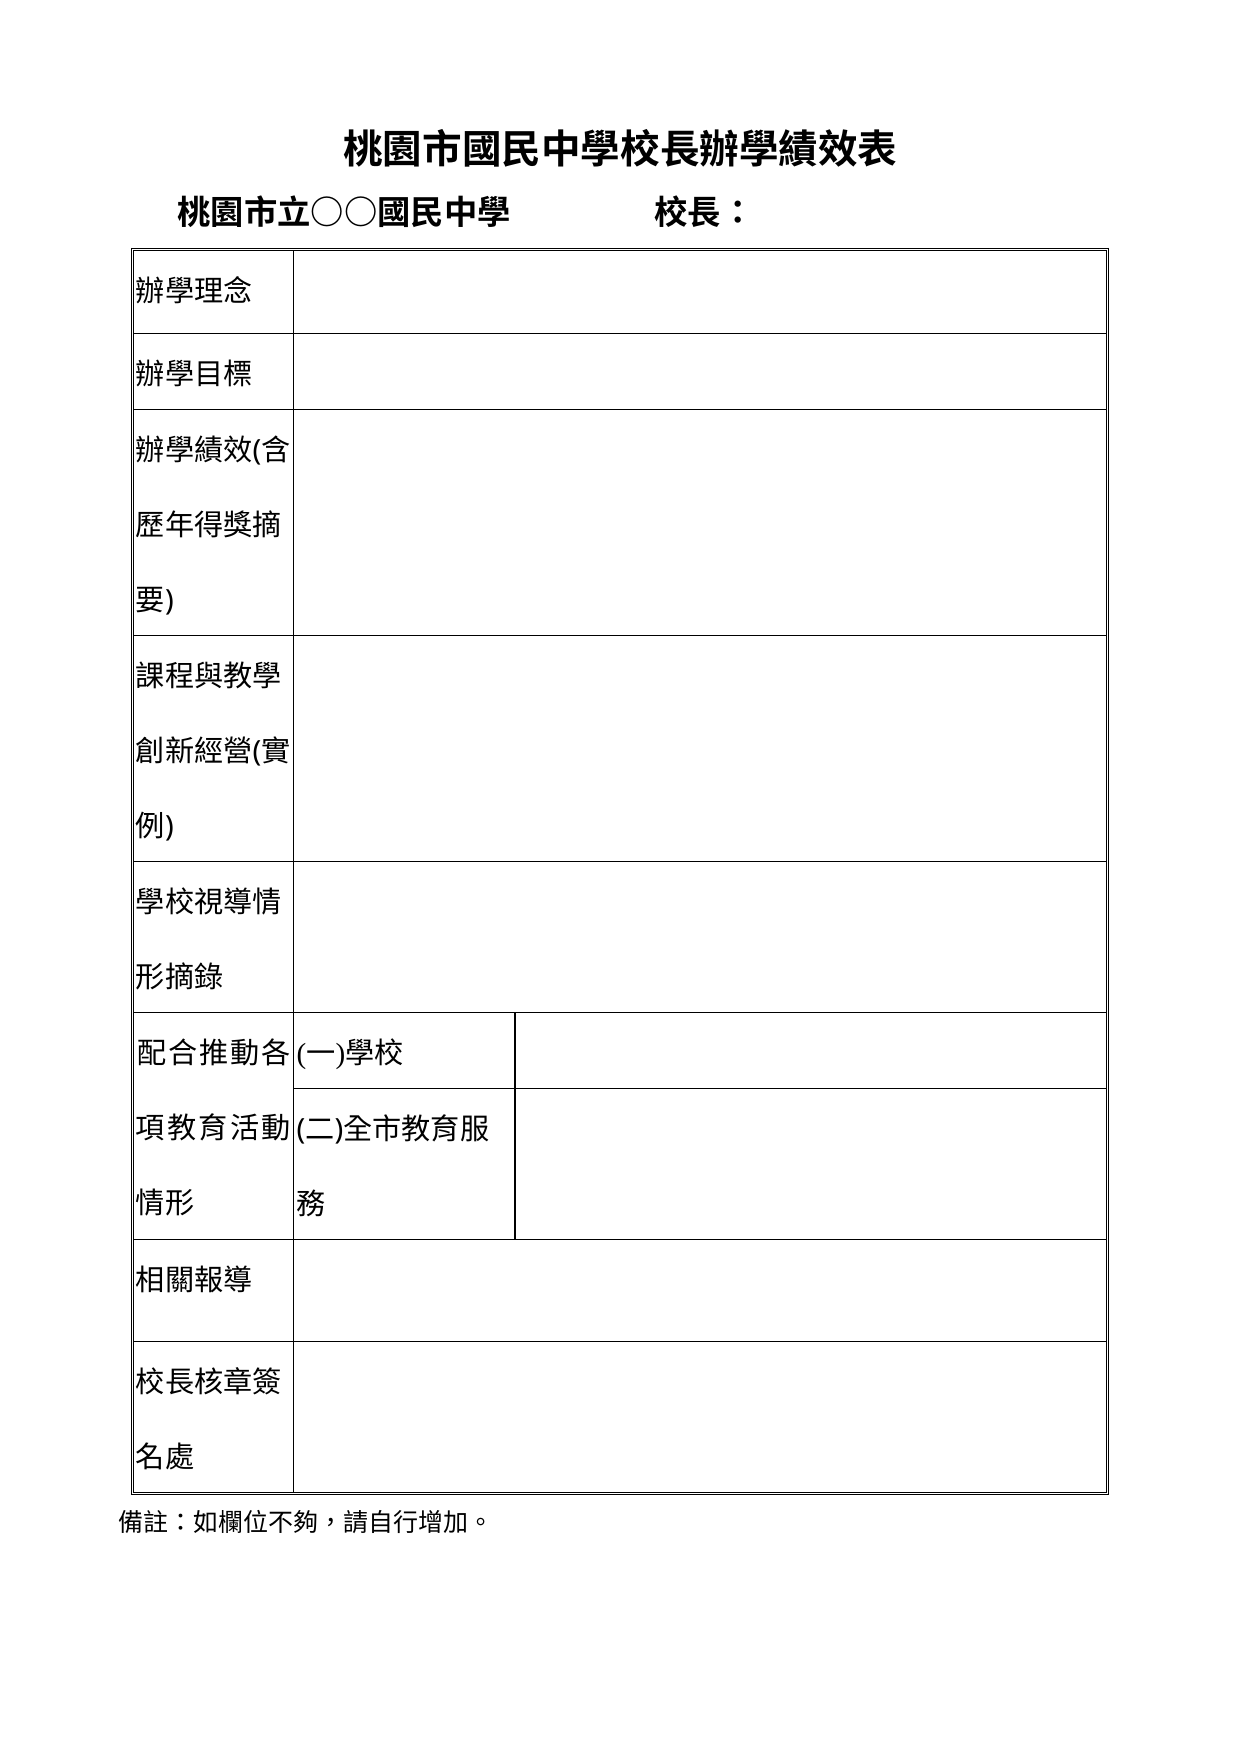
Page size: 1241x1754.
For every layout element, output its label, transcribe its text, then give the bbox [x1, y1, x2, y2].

table_cell [294, 410, 1106, 635]
table_header [294, 251, 1106, 333]
list 桃園市立○○國民中學 校長： [177, 173, 1122, 248]
table_cell 相關報導 [134, 1240, 293, 1341]
table_cell [294, 1342, 1106, 1492]
table_cell [294, 1240, 1106, 1341]
table_cell 校長核章簽名處 [134, 1342, 293, 1492]
table_cell 配合推動各項教育活動情形 [134, 1013, 293, 1239]
text 備註：如欄位不夠，請自行增加。 [118, 1495, 1122, 1541]
table_cell [294, 636, 1106, 861]
table_cell 辦學績效(含歷年得獎摘要) [134, 410, 293, 635]
table_cell 學校視導情形摘錄 [134, 862, 293, 1012]
table_cell 辦學目標 [134, 334, 293, 409]
table_cell (一)學校 [294, 1013, 514, 1088]
table_cell [294, 334, 1106, 409]
table_cell (二)全市教育服務 [294, 1089, 514, 1239]
table_cell [294, 862, 1106, 1012]
table_cell [516, 1089, 1106, 1239]
table_cell [516, 1013, 1106, 1088]
table_header 辦學理念 [134, 251, 293, 333]
text 桃園市國民中學校長辦學績效表 [118, 127, 1122, 173]
table_cell 課程與教學創新經營(實例) [134, 636, 293, 861]
